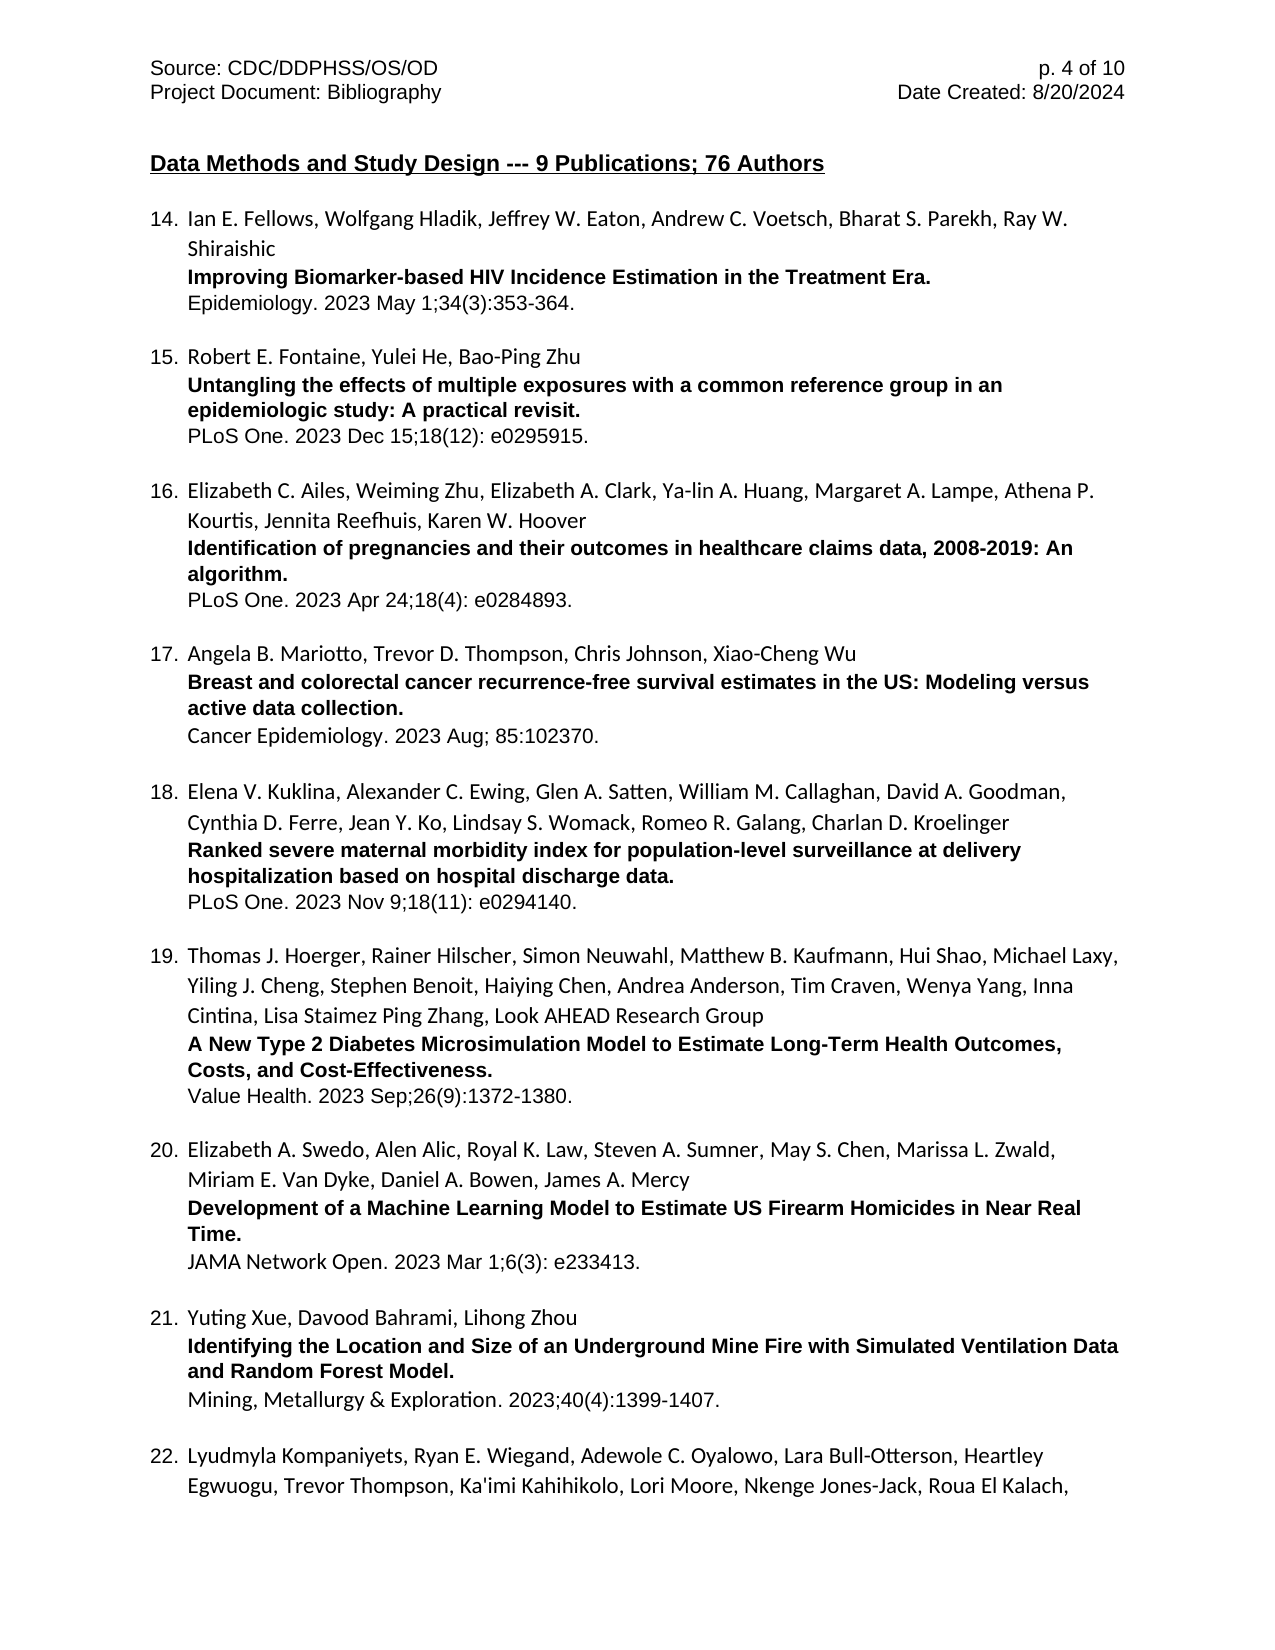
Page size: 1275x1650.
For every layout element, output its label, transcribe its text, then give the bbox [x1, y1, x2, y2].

list Elizabeth A. Swedo, Alen Alic, Royal K. Law, Steven A. Sumner, May S. Chen, Marissa L. Zwald, Miriam E. Van Dyke, Daniel A. Bowen, James A. Mercy [150, 1135, 1125, 1193]
text Data Methods and Study Design --- 9 Publications; 76 Authors [150, 150, 1125, 176]
list Yuting Xue, Davood Bahrami, Lihong Zhou [150, 1303, 1125, 1331]
text Identifying the Location and Size of an Underground Mine Fire with Simulated Ventilation Data and Random Forest Model. [187, 1333, 1125, 1383]
text Improving Biomarker-based HIV Incidence Estimation in the Treatment Era. [187, 265, 1125, 289]
text Untangling the effects of multiple exposures with a common reference group in an epidemiologic study: A practical revisit. [187, 372, 1125, 422]
text Breast and colorectal cancer recurrence-free survival estimates in the US: Modeling versus active data collection. [187, 670, 1125, 719]
text Identification of pregnancies and their outcomes in healthcare claims data, 2008-2019: An algorithm. [187, 536, 1125, 586]
text Ranked severe maternal morbidity index for population-level surveillance at delivery hospitalization based on hospital discharge data. [187, 838, 1125, 888]
list Thomas J. Hoerger, Rainer Hilscher, Simon Neuwahl, Matthew B. Kaufmann, Hui Shao, Michael Laxy, Yiling J. Cheng, Stephen Benoit, Haiying Chen, Andrea Anderson, Tim Craven, Wenya Yang, Inna Cintina, Lisa Staimez Ping Zhang, Look AHEAD Research Group [150, 941, 1125, 1029]
list Robert E. Fontaine, Yulei He, Bao-Ping Zhu [150, 342, 1125, 370]
text Cancer Epidemiology. 2023 Aug; 85:102370. [187, 721, 1125, 749]
text Value Health. 2023 Sep;26(9):1372-1380. [187, 1083, 1125, 1107]
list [150, 1441, 1125, 1499]
text Development of a Machine Learning Model to Estimate US Firearm Homicides in Near Real Time. [187, 1196, 1125, 1245]
text A New Type 2 Diabetes Microsimulation Model to Estimate Long-Term Health Outcomes, Costs, and Cost-Effectiveness. [187, 1032, 1125, 1082]
text PLoS One. 2023 Apr 24;18(4): e0284893. [187, 588, 1125, 612]
list Angela B. Mariotto, Trevor D. Thompson, Chris Johnson, Xiao-Cheng Wu [150, 639, 1125, 667]
text Mining, Metallurgy & Exploration. 2023;40(4):1399-1407. [187, 1385, 1125, 1413]
text PLoS One. 2023 Nov 9;18(11): e0294140. [187, 889, 1125, 913]
list Elizabeth C. Ailes, Weiming Zhu, Elizabeth A. Clark, Ya-lin A. Huang, Margaret A. Lampe, Athena P. Kourtis, Jennita Reefhuis, Karen W. Hoover [150, 476, 1125, 534]
list Ian E. Fellows, Wolfgang Hladik, Jeffrey W. Eaton, Andrew C. Voetsch, Bharat S. Parekh, Ray W. Shiraishic [150, 204, 1125, 262]
text PLoS One. 2023 Dec 15;18(12): e0295915. [187, 424, 1125, 448]
list Elena V. Kuklina, Alexander C. Ewing, Glen A. Satten, William M. Callaghan, David A. Goodman, Cynthia D. Ferre, Jean Y. Ko, Lindsay S. Womack, Romeo R. Galang, Charlan D. Kroelinger [150, 777, 1125, 836]
text JAMA Network Open. 2023 Mar 1;6(3): e233413. [187, 1247, 1125, 1275]
text Epidemiology. 2023 May 1;34(3):353-364. [187, 291, 1125, 314]
